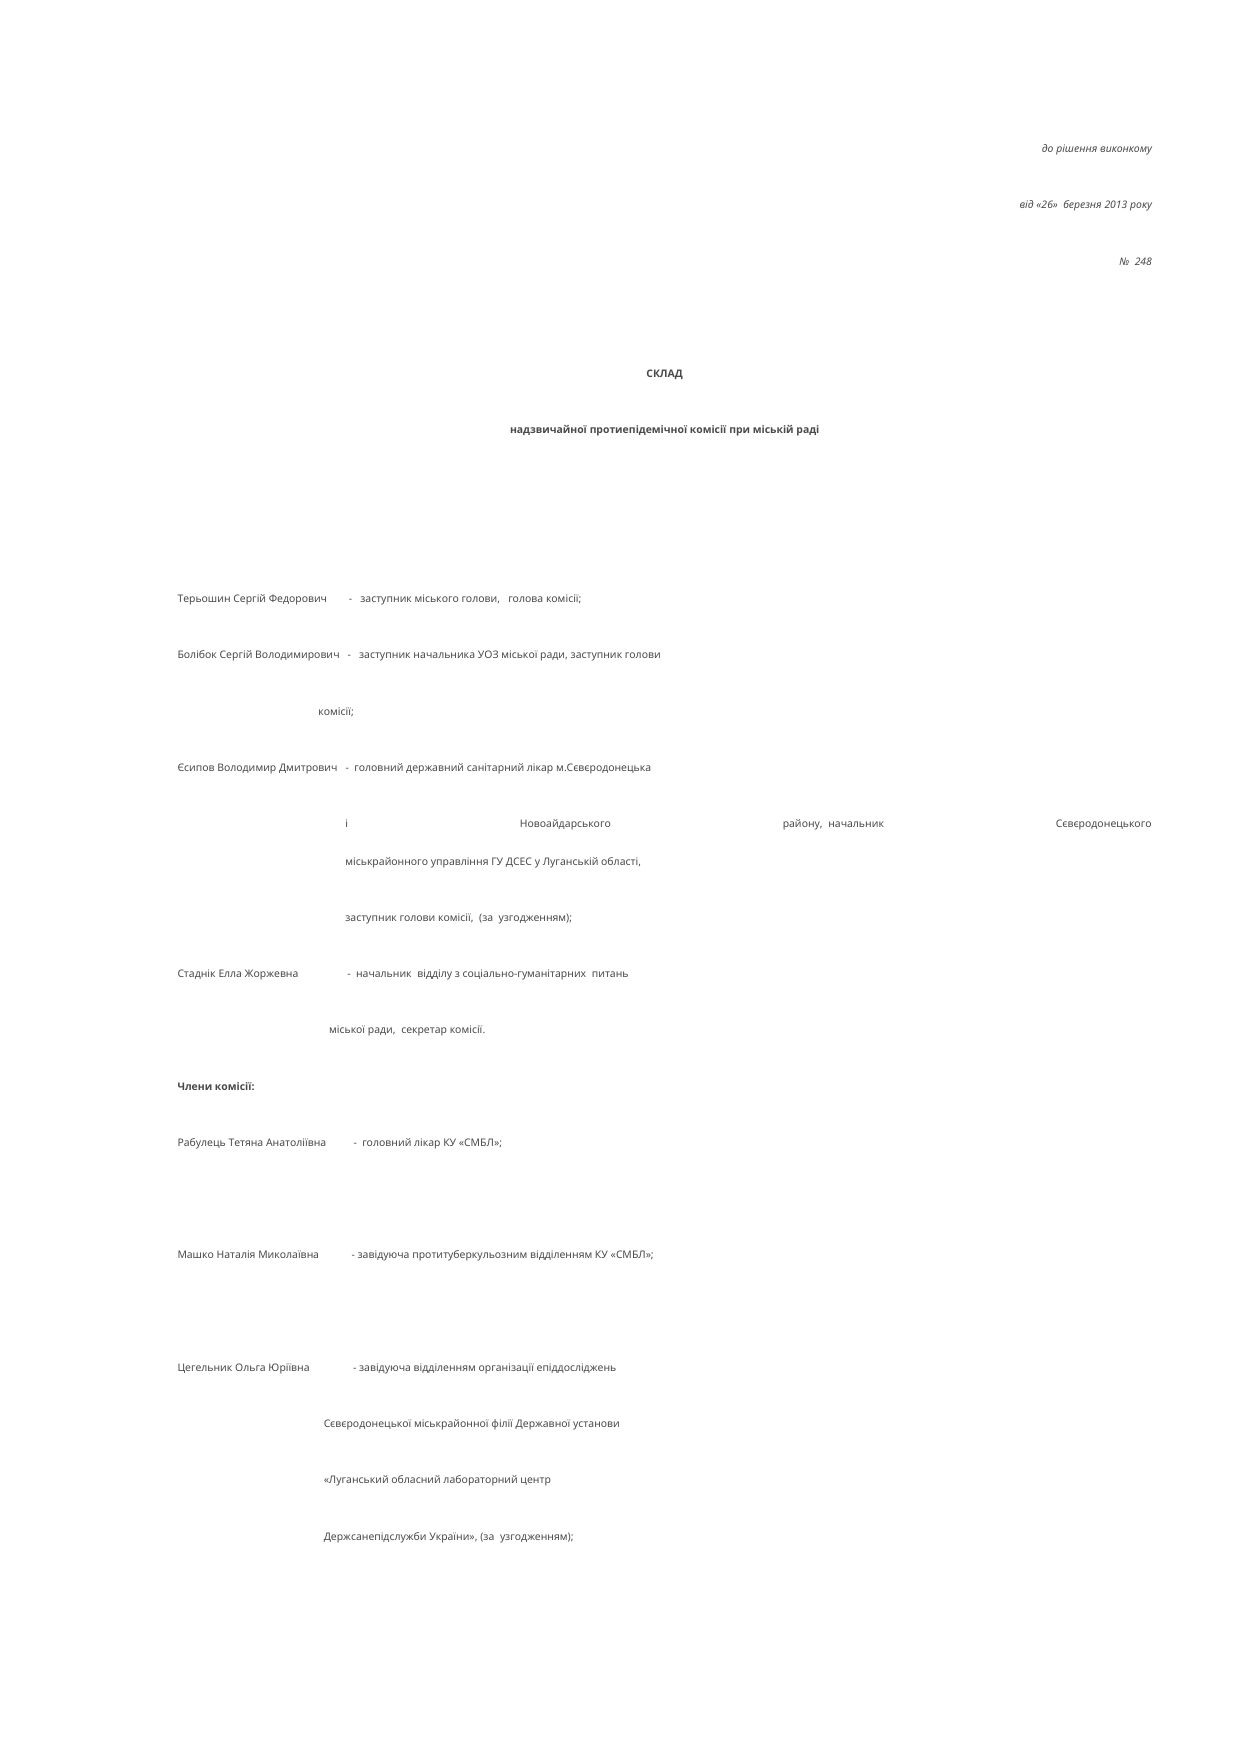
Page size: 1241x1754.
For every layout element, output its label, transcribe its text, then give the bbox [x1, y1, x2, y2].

text і Новоайдарського району, начальник Сєвєродонецького міськрайонного управління ГУ ДСЕС у Луганській області, [177, 793, 1152, 868]
text заступник голови комісії, (за узгодженням); [177, 887, 1152, 924]
text № 248 [177, 231, 1152, 268]
text Сєвєродонецької міськрайонної філії Державної установи [177, 1393, 1152, 1431]
text Єсипов Володимир Дмитрович - головний державний санітарний лікар м.Сєвєродонецька [177, 737, 1152, 774]
text Терьошин Сергій Федорович - заступник міського голови, голова комісії; [177, 568, 1152, 606]
text від «26» березня 2013 року [177, 174, 1152, 212]
text Цегельник Ольга Юріївна - завідуюча відділенням організації епіддосліджень [177, 1337, 1152, 1374]
text комісії; [177, 681, 1152, 718]
text Держсанепідслужби України», (за узгодженням); [177, 1506, 1152, 1543]
text «Луганський обласний лабораторний центр [177, 1449, 1152, 1487]
text міської ради, секретар комісії. [177, 999, 1152, 1037]
text Стаднік Елла Жоржевна - начальник відділу з соціально-гуманітарних питань [177, 943, 1152, 981]
text Болібок Сергій Володимирович - заступник начальника УОЗ міської ради, заступник голови [177, 624, 1152, 662]
text Машко Наталія Миколаївна - завідуюча протитуберкульозним відділенням КУ «СМБЛ»; [177, 1224, 1152, 1262]
text СКЛАД [177, 343, 1152, 381]
text Рабулець Тетяна Анатоліївна - головний лікар КУ «СМБЛ»; [177, 1112, 1152, 1149]
text Члени комісії: [177, 1056, 1152, 1093]
text до рішення виконкому [177, 118, 1152, 156]
text надзвичайної протиепідемічної комісії при міській раді [177, 399, 1152, 437]
